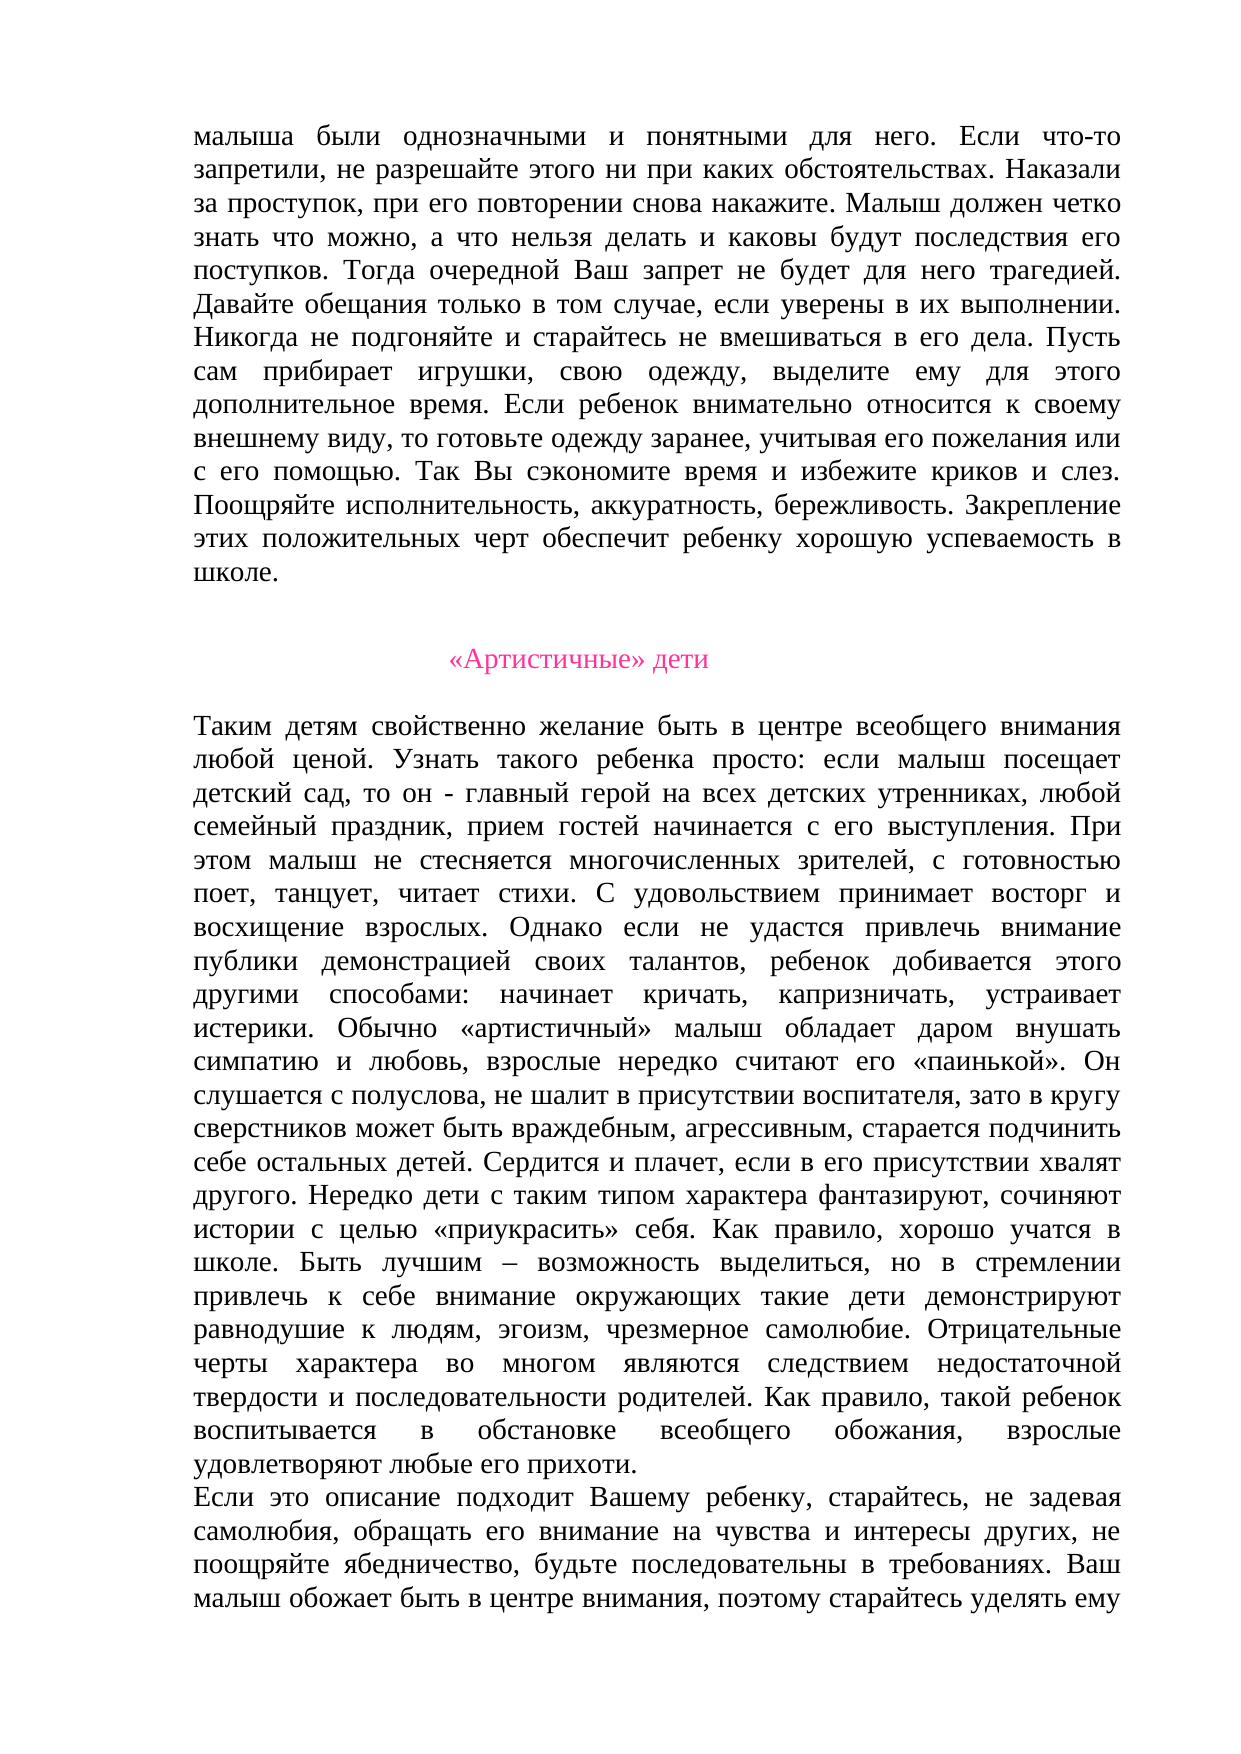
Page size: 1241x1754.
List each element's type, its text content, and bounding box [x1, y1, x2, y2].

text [193, 1479, 1122, 1613]
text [193, 118, 1122, 616]
text «Артистичные» дети [193, 641, 1122, 674]
text Таким детям свойственно желание быть в центре всеобщего внимания любой ценой. Узнать такого ребенка просто: если малыш посещает детский сад, то он - главный герой на всех детских утренниках, любой семейный праздник, прием гостей начинается с его выступления. При этом малыш не стесняется многочисленных зрителей, с готовностью поет, танцует, читает стихи. С удовольствием принимает восторг и восхищение взрослых. Однако если не удастся привлечь внимание публики демонстрацией своих талантов, ребенок добивается этого другими способами: начинает кричать, капризничать, устраивает истерики. Обычно «артистичный» малыш обладает даром внушать симпатию и любовь, взрослые нередко считают его «паинькой». Он слушается с полуслова, не шалит в присутствии воспитателя, зато в кругу сверстников может быть враждебным, агрессивным, старается подчинить себе остальных детей. Сердится и плачет, если в его присутствии хвалят другого. Нередко дети с таким типом характера фантазируют, сочиняют истории с целью «приукрасить» себя. Как правило, хорошо учатся в школе. Быть лучшим – возможность выделиться, но в стремлении привлечь к себе внимание окружающих такие дети демонстрируют равнодушие к людям, эгоизм, чрезмерное самолюбие. Отрицательные черты характера во многом являются следствием недостаточной твердости и последовательности родителей. Как правило, такой ребенок воспитывается в обстановке всеобщего обожания, взрослые удовлетворяют любые его прихоти. [193, 708, 1122, 1479]
